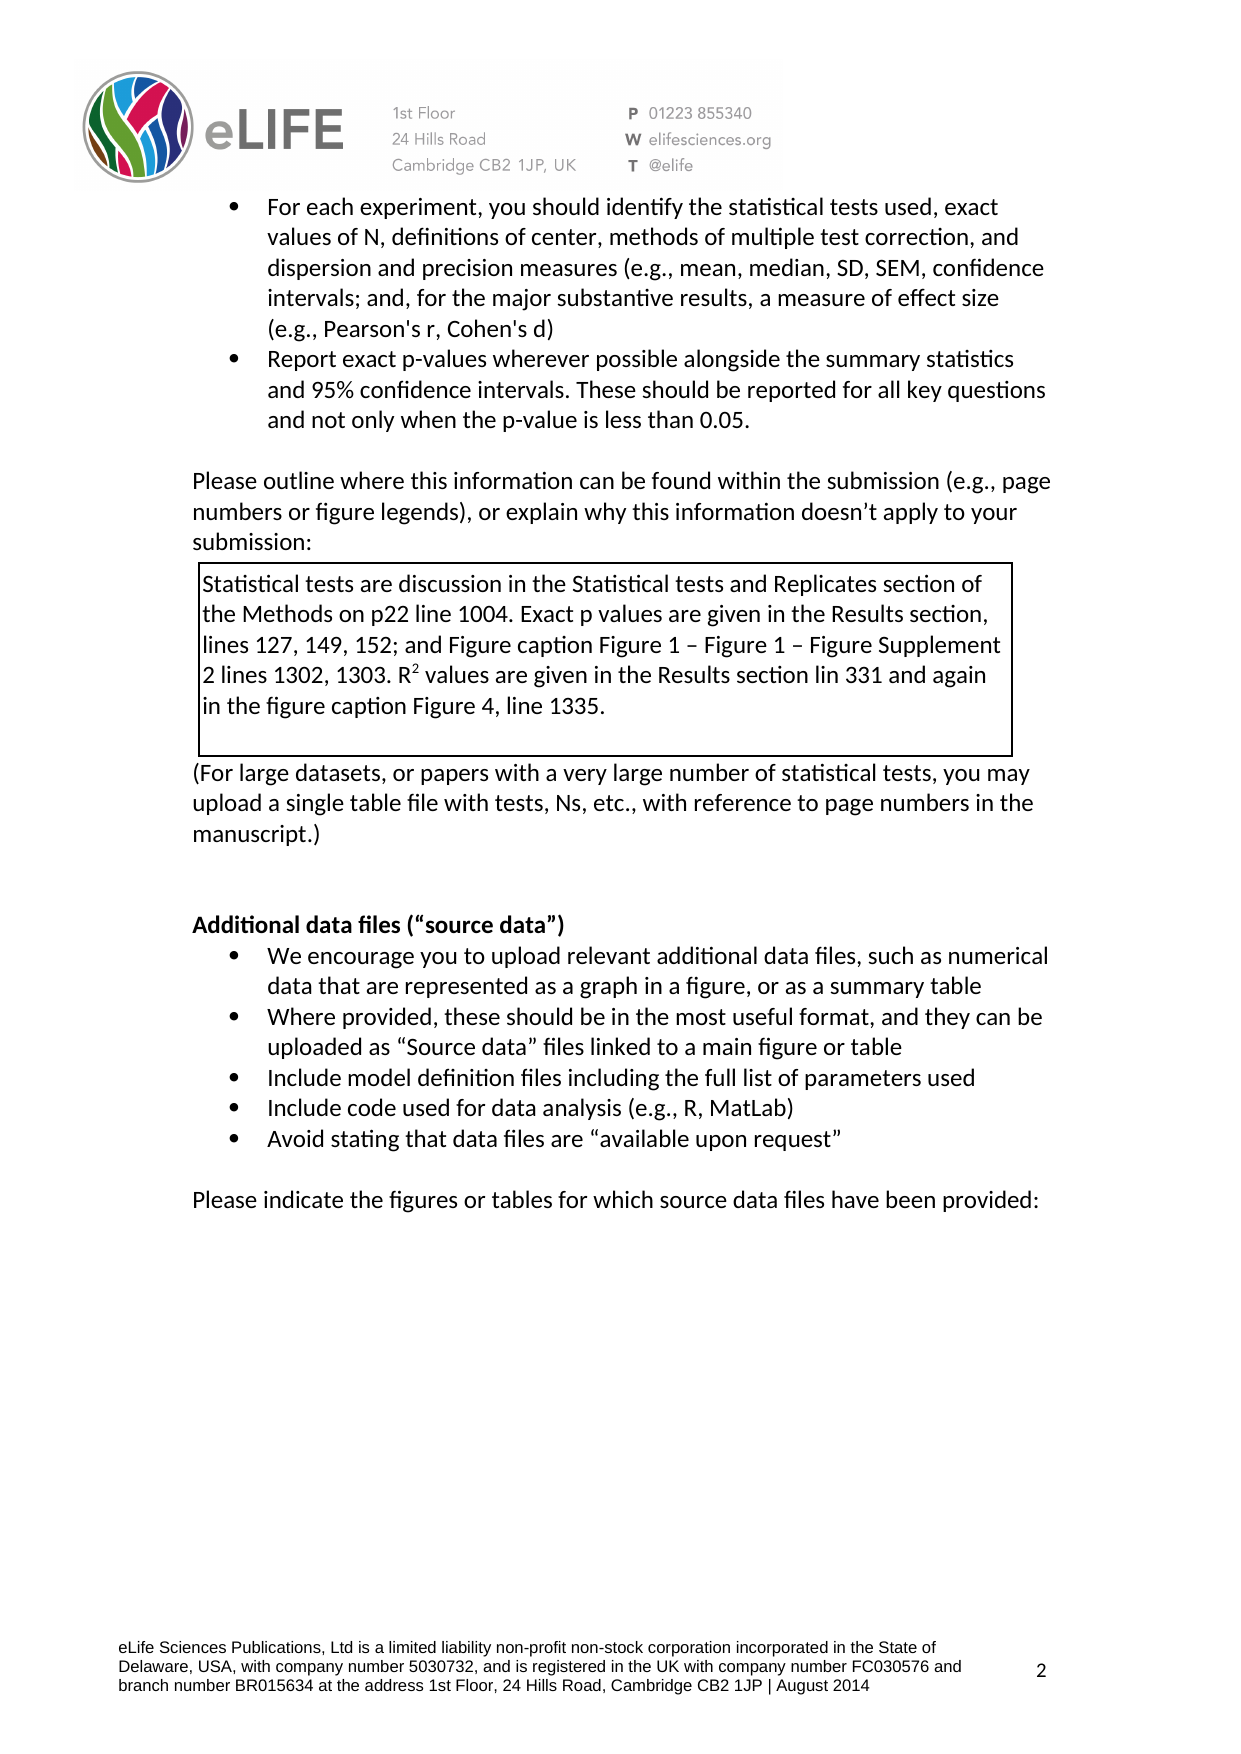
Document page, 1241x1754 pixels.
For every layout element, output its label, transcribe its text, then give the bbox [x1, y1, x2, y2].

list Avoid stating that data files are “available upon request” [229, 1123, 1053, 1153]
text (For large datasets, or papers with a very large number of statistical tests, you may upload a single table file with tests, Ns, etc., with reference to page numbers in the manuscript.) [192, 577, 1053, 848]
list Report exact p-values wherever possible alongside the summary statistics and 95% confidence intervals. These should be reported for all key questions and not only when the p-value is less than 0.05. [229, 343, 1053, 435]
text Statistical tests are discussion in the Statistical tests and Replicates section of the Methods on p22 line 1004. Exact p values are given in the Results section, lines 127, 149, 152; and Figure caption Figure 1 – Figure 1 – Figure Supplement 2 lines 1302, 1303. R2 values are given in the Results section lin 331 and again in the figure caption Figure 4, line 1335. [200, 566, 1011, 721]
picture [73, 59, 784, 191]
list Where provided, these should be in the most useful format, and they can be uploaded as “Source data” files linked to a main figure or table [229, 1001, 1053, 1062]
text Please indicate the figures or tables for which source data files have been provided: [192, 1184, 1053, 1214]
text Additional data files (“source data”) [192, 909, 1053, 940]
list Include code used for data analysis (e.g., R, MatLab) [229, 1092, 1053, 1123]
list For each experiment, you should identify the statistical tests used, exact values of N, definitions of center, methods of multiple test correction, and dispersion and precision measures (e.g., mean, median, SD, SEM, confidence intervals; and, for the major substantive results, a measure of effect size (e.g., Pearson's r, Cohen's d) [229, 191, 1053, 343]
list We encourage you to upload relevant additional data files, such as numerical data that are represented as a graph in a figure, or as a summary table [229, 940, 1053, 1001]
list Include model definition files including the full list of parameters used [229, 1062, 1053, 1092]
